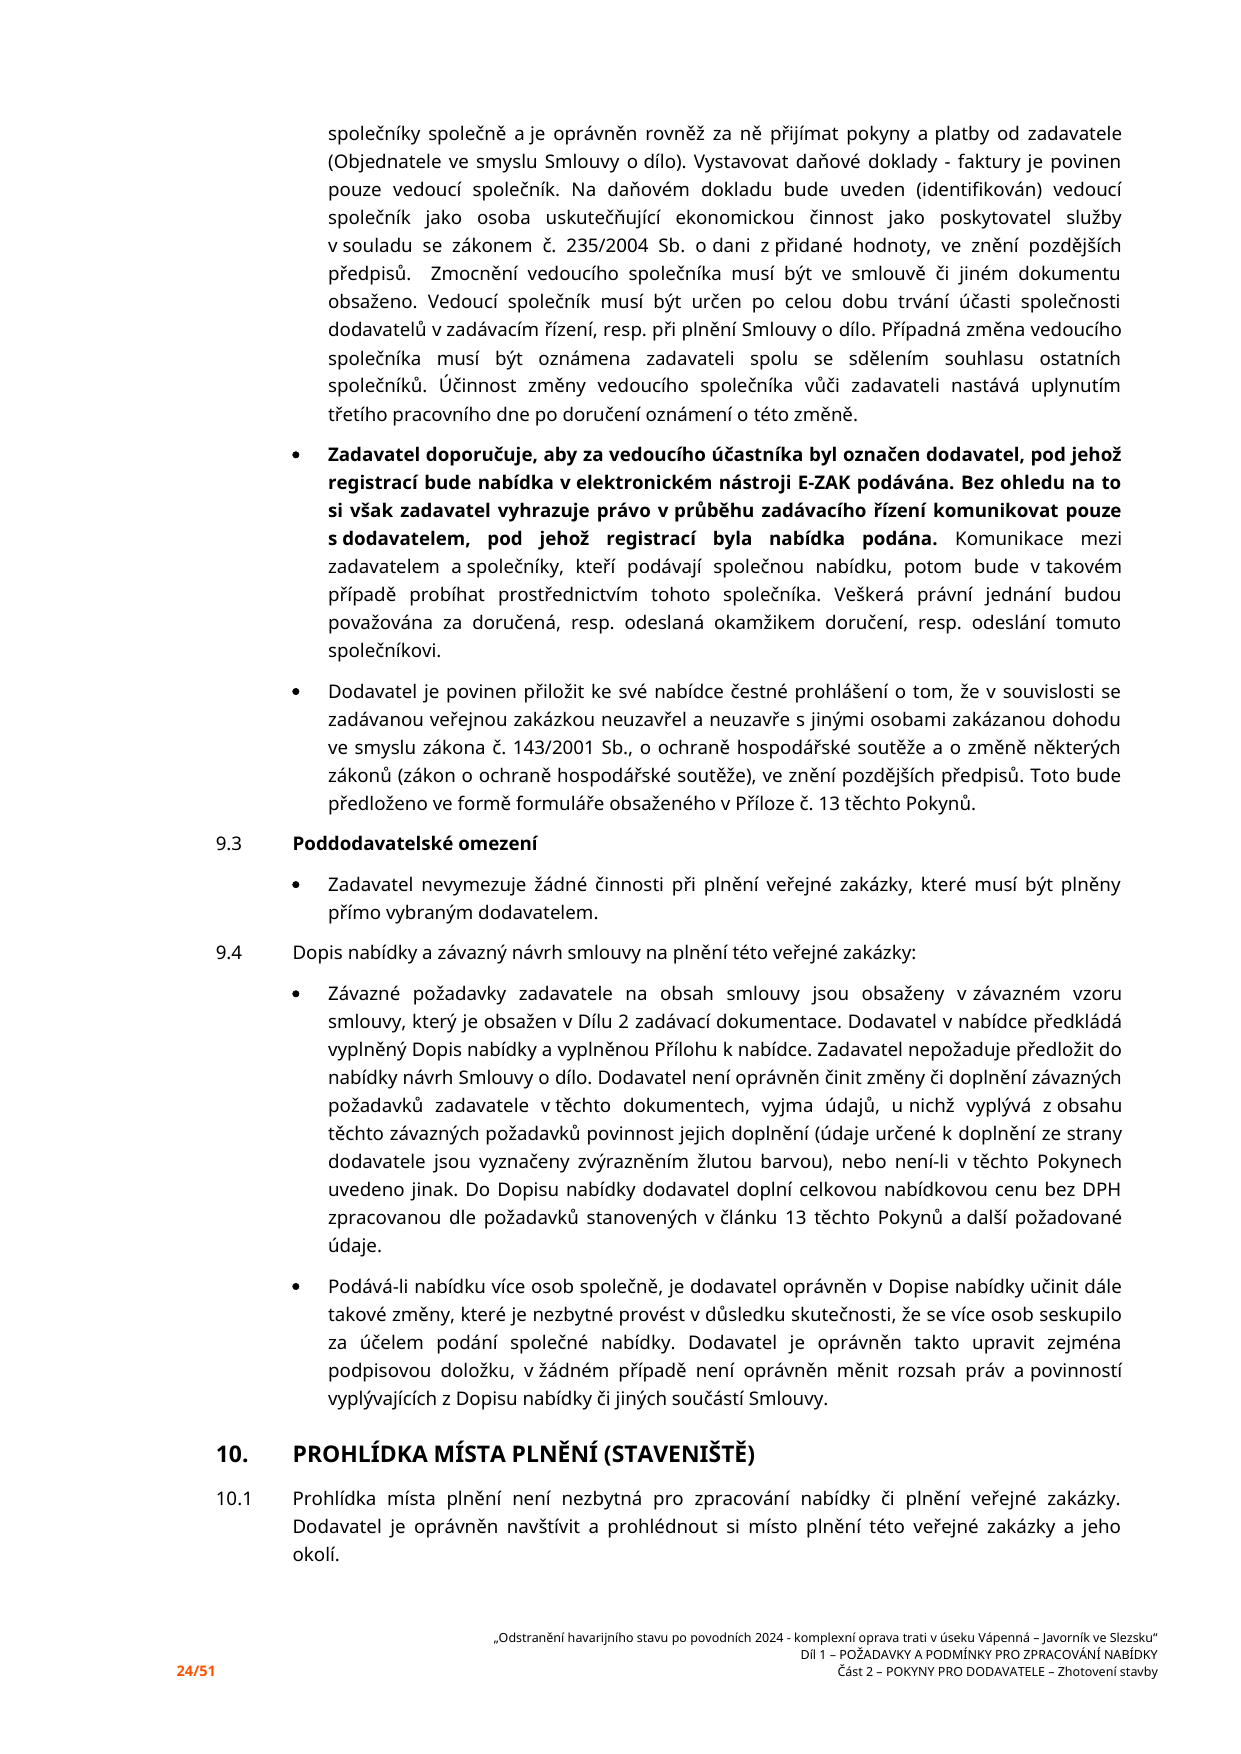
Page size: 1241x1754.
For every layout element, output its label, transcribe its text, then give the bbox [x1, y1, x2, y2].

text Zadavatel nevymezuje žádné činnosti při plnění veřejné zakázky, které musí být plněny přímo vybraným dodavatelem. [292, 871, 1122, 925]
text PROHLÍDKA MÍSTA PLNĚNÍ (STAVENIŠTĚ) [216, 1438, 1122, 1469]
text Dodavatel je povinen přiložit ke své nabídce čestné prohlášení o tom, že v souvislosti se zadávanou veřejnou zakázkou neuzavřel a neuzavře s jinými osobami zakázanou dohodu ve smyslu zákona č. 143/2001 Sb., o ochraně hospodářské soutěže a o změně některých zákonů (zákon o ochraně hospodářské soutěže), ve znění pozdějších předpisů. Toto bude předloženo ve formě formuláře obsaženého v Příloze č. 13 těchto Pokynů. [292, 678, 1122, 816]
text Poddodavatelské omezení [216, 831, 1122, 856]
text Dopis nabídky a závazný návrh smlouvy na plnění této veřejné zakázky: [216, 940, 1122, 965]
text Prohlídka místa plnění není nezbytná pro zpracování nabídky či plnění veřejné zakázky. Dodavatel je oprávněn navštívit a prohlédnout si místo plnění této veřejné zakázky a jeho okolí. [216, 1485, 1122, 1566]
text Zadavatel doporučuje, aby za vedoucího účastníka byl označen dodavatel, pod jehož registrací bude nabídka v elektronickém nástroji E-ZAK podávána. Bez ohledu na to si však zadavatel vyhrazuje právo v průběhu zadávacího řízení komunikovat pouze s dodavatelem, pod jehož registrací byla nabídka podána. Komunikace mezi zadavatelem a společníky, kteří podávají společnou nabídku, potom bude v takovém případě probíhat prostřednictvím tohoto společníka. Veškerá právní jednání budou považována za doručená, resp. odeslaná okamžikem doručení, resp. odeslání tomuto společníkovi. [292, 441, 1122, 663]
text Závazné požadavky zadavatele na obsah smlouvy jsou obsaženy v závazném vzoru smlouvy, který je obsažen v Dílu 2 zadávací dokumentace. Dodavatel v nabídce předkládá vyplněný Dopis nabídky a vyplněnou Přílohu k nabídce. Zadavatel nepožaduje předložit do nabídky návrh Smlouvy o dílo. Dodavatel není oprávněn činit změny či doplnění závazných požadavků zadavatele v těchto dokumentech, vyjma údajů, u nichž vyplývá z obsahu těchto závazných požadavků povinnost jejich doplnění (údaje určené k doplnění ze strany dodavatele jsou vyznačeny zvýrazněním žlutou barvou), nebo není-li v těchto Pokynech uvedeno jinak. Do Dopisu nabídky dodavatel doplní celkovou nabídkovou cenu bez DPH zpracovanou dle požadavků stanovených v článku 13 těchto Pokynů a další požadované údaje. [292, 980, 1122, 1258]
text Podává-li nabídku více osob společně, je dodavatel oprávněn v Dopise nabídky učinit dále takové změny, které je nezbytné provést v důsledku skutečnosti, že se více osob seskupilo za účelem podání společné nabídky. Dodavatel je oprávněn takto upravit zejména podpisovou doložku, v žádném případě není oprávněn měnit rozsah práv a povinností vyplývajících z Dopisu nabídky či jiných součástí Smlouvy. [292, 1273, 1122, 1411]
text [292, 121, 1122, 426]
